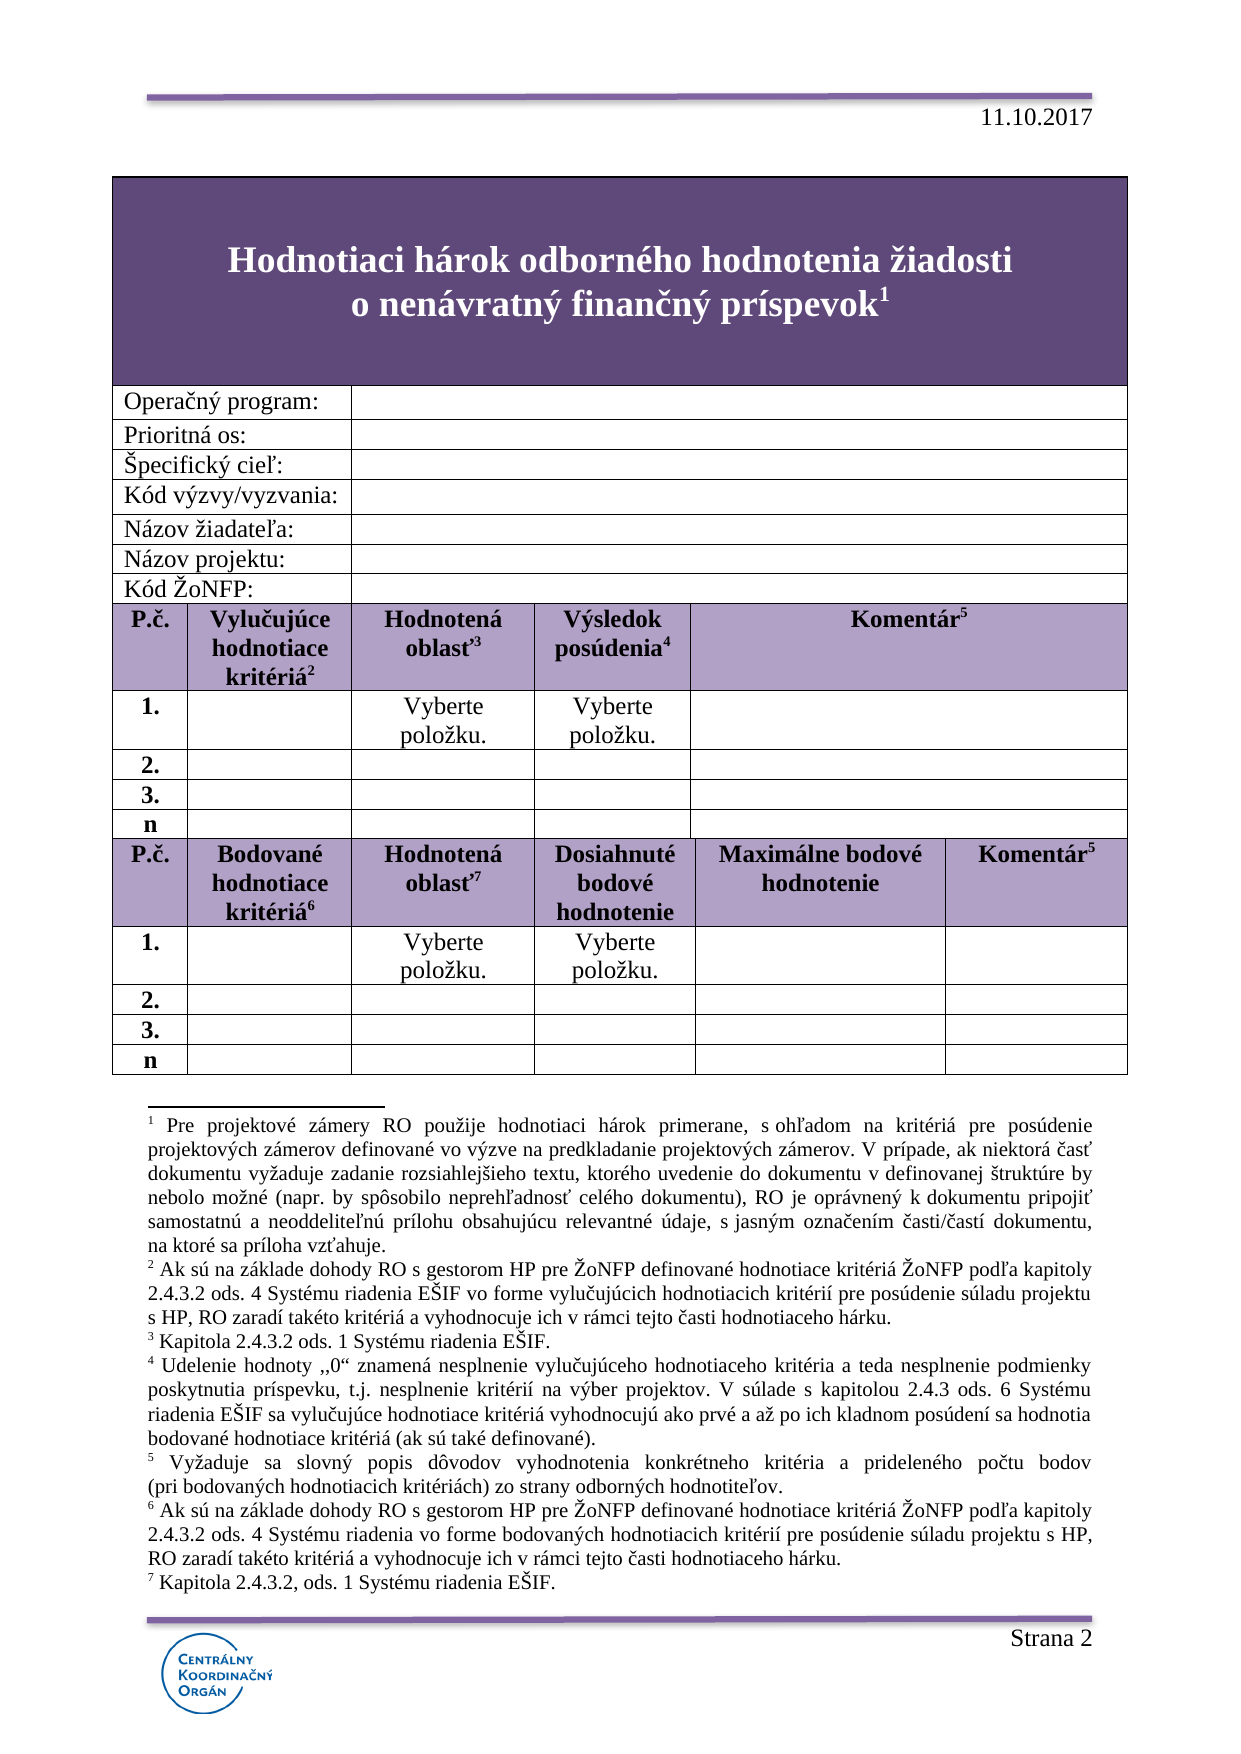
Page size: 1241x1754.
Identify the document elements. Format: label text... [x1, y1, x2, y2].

table_cell [352, 985, 534, 1014]
table_cell Názov žiadateľa: [113, 515, 351, 543]
table_cell [188, 985, 351, 1014]
table_cell [696, 1015, 945, 1044]
table_cell Prioritná os: [113, 420, 351, 449]
table_cell n [113, 1045, 187, 1073]
table_cell 3. [113, 1015, 187, 1044]
table_cell Bodované hodnotiace kritériá [188, 839, 351, 926]
table_cell Hodnotená oblasť [352, 604, 534, 690]
table_cell Kód ŽoNFP: [113, 574, 351, 603]
table_cell [946, 1045, 1127, 1073]
table_cell [188, 780, 351, 808]
table_cell [352, 780, 534, 808]
table_cell Komentár5 [946, 839, 1127, 926]
table_cell [352, 574, 1127, 603]
table_cell [535, 750, 690, 779]
table_cell [946, 927, 1127, 984]
table_cell [535, 1045, 695, 1073]
table_cell n [113, 810, 187, 838]
table_cell [352, 1045, 534, 1073]
table_cell [352, 386, 1127, 419]
table_cell Špecifický cieľ: [113, 450, 351, 479]
table_cell [691, 691, 1127, 749]
table_cell [352, 750, 534, 779]
table_cell Operačný program: [113, 386, 351, 419]
table_cell [535, 1015, 695, 1044]
table_cell Vylučujúce hodnotiace kritériá [188, 604, 351, 690]
table_cell P.č. [113, 604, 187, 690]
table_cell 2. [113, 750, 187, 779]
table_cell Komentár [691, 604, 1127, 690]
table_cell [188, 927, 351, 984]
table_cell Dosiahnuté bodové hodnotenie [535, 839, 695, 926]
table_cell [352, 545, 1127, 573]
picture [159, 1631, 272, 1713]
table_cell [696, 985, 945, 1014]
table_cell 1. [113, 927, 187, 984]
table_cell [188, 1015, 351, 1044]
table_cell 3. [113, 780, 187, 808]
table_cell [691, 780, 1127, 808]
table_cell 1. [113, 691, 187, 749]
table_cell [535, 810, 690, 838]
table_cell [352, 480, 1127, 513]
table_cell Maximálne bodové hodnotenie [696, 839, 945, 926]
table_cell [352, 420, 1127, 449]
table_cell [691, 750, 1127, 779]
table_cell [946, 985, 1127, 1014]
table_cell [352, 515, 1127, 543]
table_cell [696, 1045, 945, 1073]
table_cell [535, 985, 695, 1014]
table_cell [946, 1015, 1127, 1044]
table_cell [691, 810, 1127, 838]
table_cell Výsledok posúdenia [535, 604, 690, 690]
table_cell [188, 691, 351, 749]
table_cell [188, 750, 351, 779]
table_cell Hodnotená oblasť [352, 839, 534, 926]
table_header Hodnotiaci hárok odborného hodnotenia žiadosti o nenávratný finančný príspevok [113, 178, 1127, 385]
table_cell [696, 927, 945, 984]
table_cell [352, 810, 534, 838]
table_cell P.č. [113, 839, 187, 926]
table_cell [188, 1045, 351, 1073]
table_cell 2. [113, 985, 187, 1014]
table_cell Názov projektu: [113, 545, 351, 573]
table_cell Kód výzvy/vyzvania: [113, 480, 351, 513]
table_cell [188, 810, 351, 838]
table_cell [352, 1015, 534, 1044]
table_cell [352, 450, 1127, 479]
table_cell [535, 780, 690, 808]
